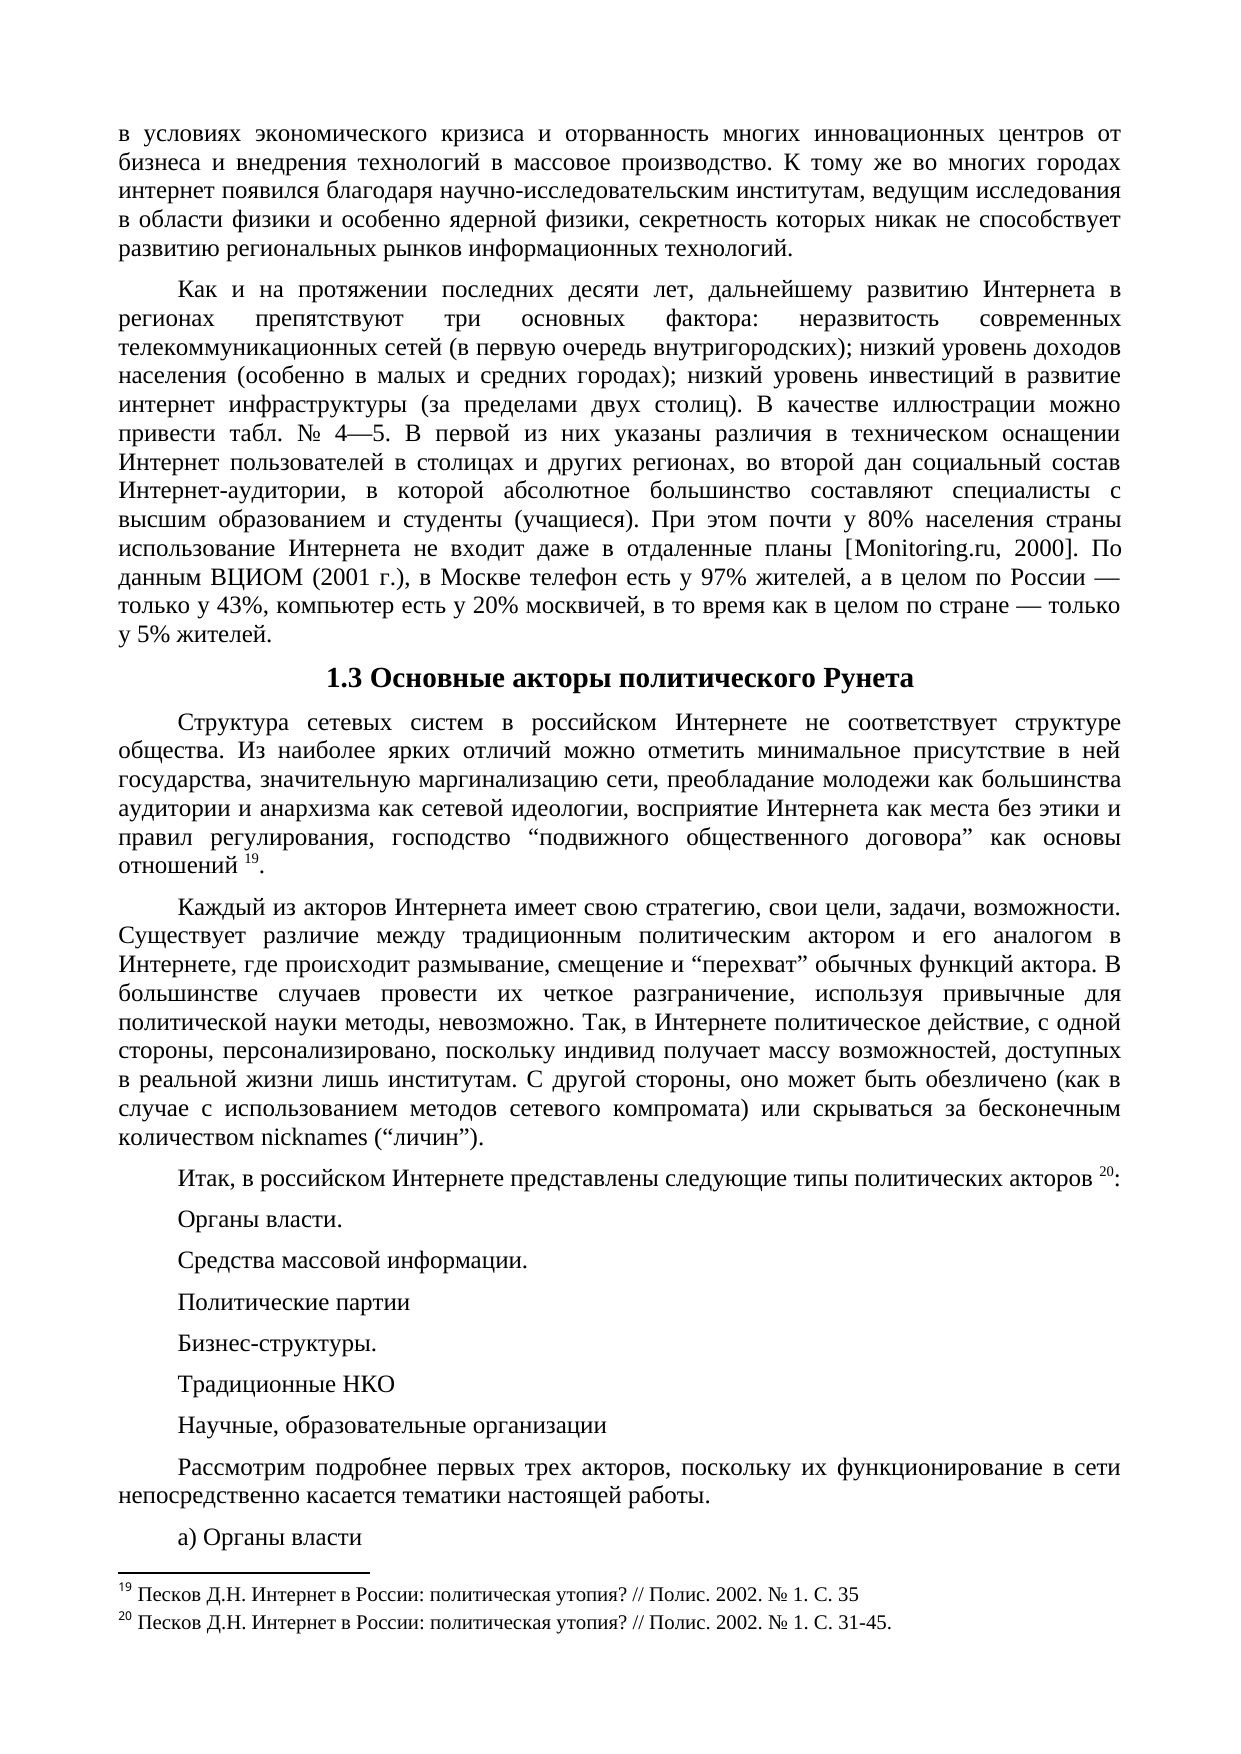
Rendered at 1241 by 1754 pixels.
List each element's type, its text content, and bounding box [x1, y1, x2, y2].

text Как и на протяжении последних десяти лет, дальнейшему развитию Интернета в регионах препятствуют три основных фактора: неразвитость современных телекоммуникационных сетей (в первую очередь внутригородских); низкий уровень доходов населения (особенно в малых и средних городах); низкий уровень инвестиций в развитие интернет инфраструктуры (за пределами двух столиц). В качестве иллюстрации можно привести табл. № 4—5. В первой из них указаны различия в техническом оснащении Интернет пользователей в столицах и других регионах, во второй дан социальный состав Интернет-аудитории, в которой абсолютное большинство составляют специалисты с высшим образованием и студенты (учащиеся). При этом почти у 80% населения страны использование Интернета не входит даже в отдаленные планы [Monitoring.ru, 2000]. По данным ВЦИОМ (2001 г.), в Москве телефон есть у 97% жителей, а в целом по России — только у 43%, компьютер есть у 20% москвичей, в то время как в целом по стране — только у 5% жителей. [118, 274, 1122, 648]
text Научные, образовательные организации [118, 1410, 1122, 1439]
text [118, 118, 1122, 262]
text а) Органы власти [118, 1522, 1122, 1550]
text Политические партии [118, 1287, 1122, 1315]
text Органы власти. [118, 1204, 1122, 1233]
text Каждый из акторов Интернета имеет свою стратегию, свои цели, задачи, возможности. Существует различие между традиционным политическим актором и его аналогом в Интернете, где происходит размывание, смещение и “перехват” обычных функций актора. В большинстве случаев провести их четкое разграничение, используя привычные для политической науки методы, невозможно. Так, в Интернете политическое действие, с одной стороны, персонализировано, поскольку индивид получает массу возможностей, доступных в реальной жизни лишь институтам. С другой стороны, оно может быть обезличено (как в случае с использованием методов сетевого компромата) или скрываться за бесконечным количеством nicknames (“личин”). [118, 892, 1122, 1150]
text Итак, в российском Интернете представлены следующие типы политических акторов : [118, 1163, 1122, 1192]
text Бизнес-структуры. [118, 1328, 1122, 1357]
text Рассмотрим подробнее первых трех акторов, поскольку их функционирование в сети непосредственно касается тематики настоящей работы. [118, 1452, 1122, 1509]
text Традиционные НКО [118, 1369, 1122, 1398]
text Средства массовой информации. [118, 1245, 1122, 1274]
text Структура сетевых систем в российском Интернете не соответствует структуре общества. Из наиболее ярких отличий можно отметить минимальное присутствие в ней государства, значительную маргинализацию сети, преобладание молодежи как большинства аудитории и анархизма как сетевой идеологии, восприятие Интернета как места без этики и правил регулирования, господство “подвижного общественного договора” как основы отношений . [118, 707, 1122, 879]
text 1.3 Основные акторы политического Рунета [118, 661, 1122, 694]
